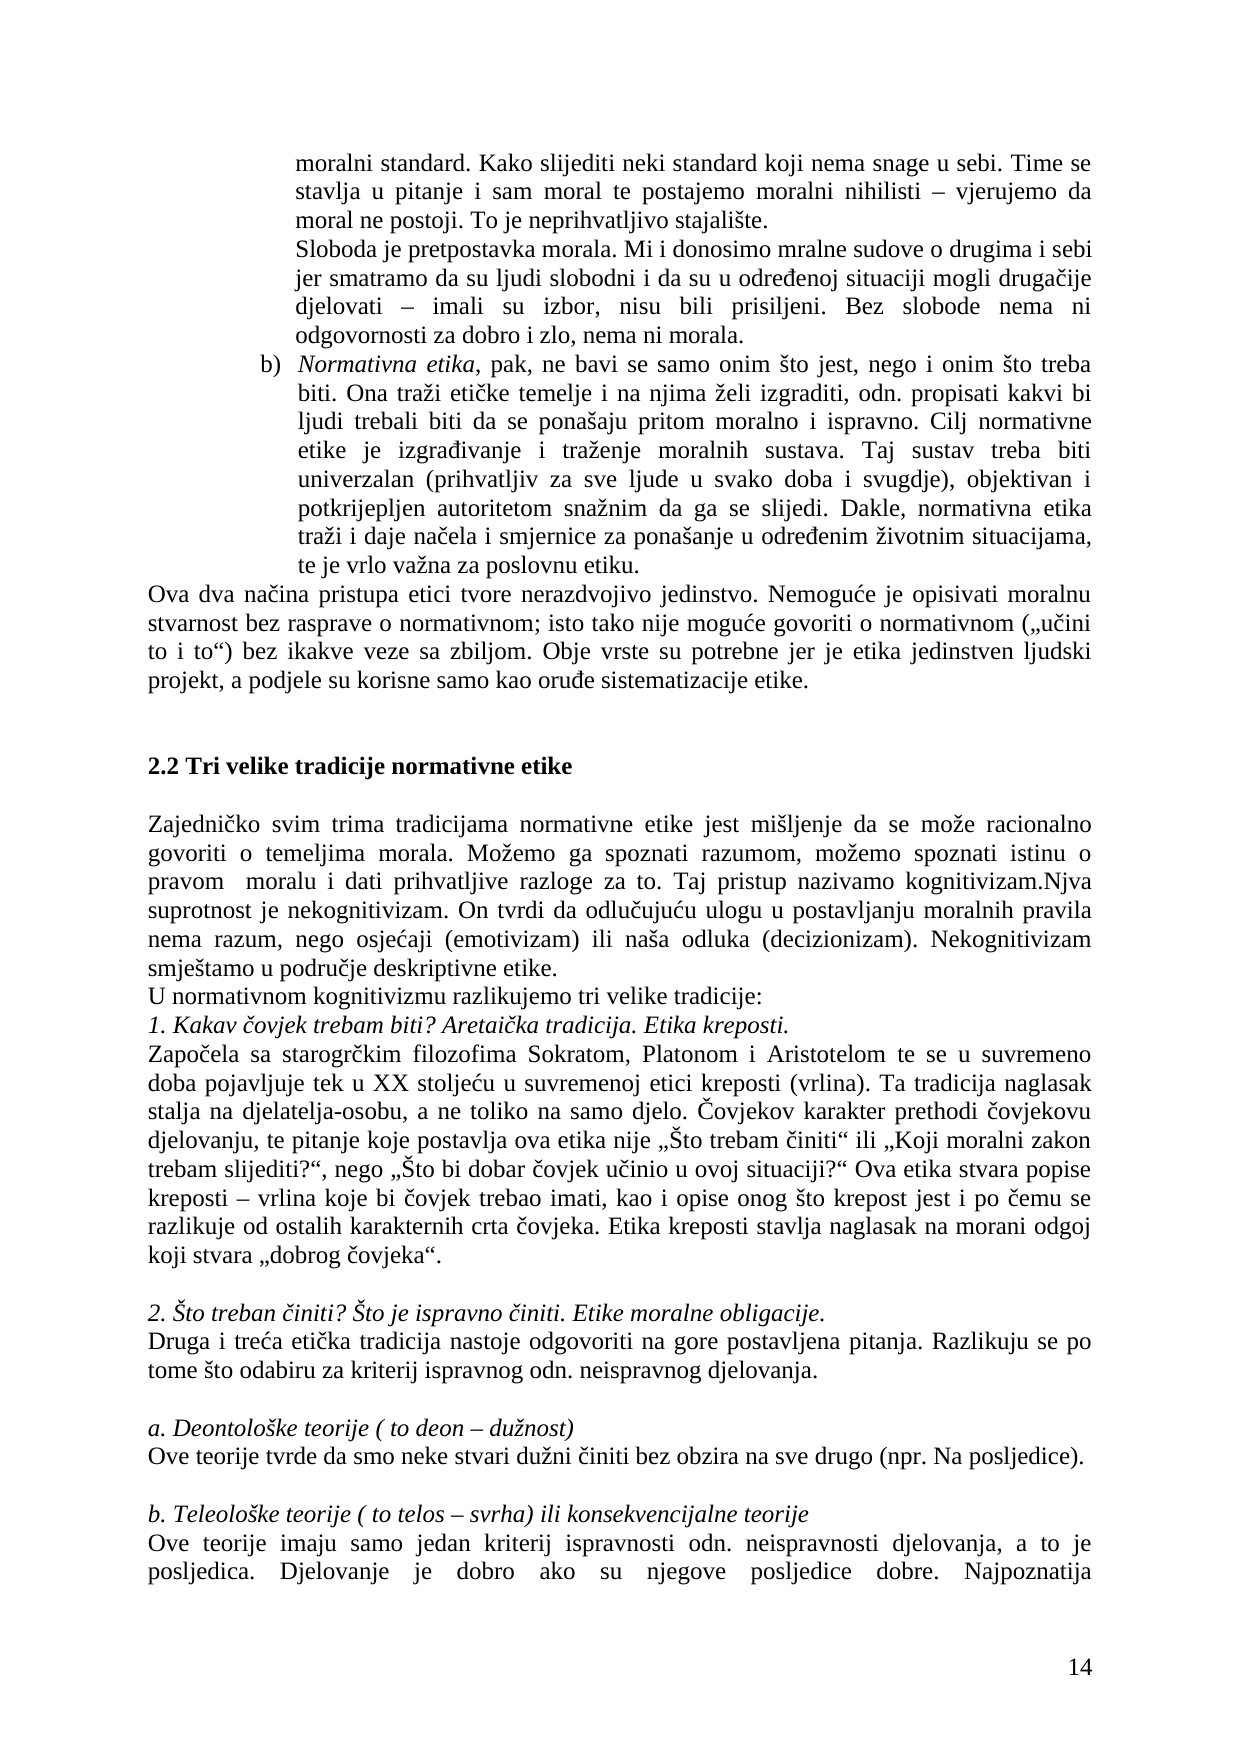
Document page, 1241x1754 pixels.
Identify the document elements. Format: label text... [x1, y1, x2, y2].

text 2.2 Tri velike tradicije normativne etike [148, 751, 1093, 780]
text 2. Što treban činiti? Što je ispravno činiti. Etike moralne obligacije. [148, 1298, 1093, 1326]
text Zajedničko svim trima tradicijama normativne etike jest mišljenje da se može racionalno govoriti o temeljima morala. Možemo ga spoznati razumom, možemo spoznati istinu o pravom moralu i dati prihvatljive razloge za to. Taj pristup nazivamo kognitivizam.Njva suprotnost je nekognitivizam. On tvrdi da odlučujuću ulogu u postavljanju moralnih pravila nema razum, nego osjećaji (emotivizam) ili naša odluka (decizionizam). Nekognitivizam smještamo u područje deskriptivne etike. [148, 809, 1093, 981]
text 1. Kakav čovjek trebam biti? Aretaička tradicija. Etika kreposti. [148, 1010, 1093, 1039]
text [295, 148, 1093, 234]
text Druga i treća etička tradicija nastoje odgovoriti na gore postavljena pitanja. Razlikuju se po tome što odabiru za kriterij ispravnog odn. neispravnog djelovanja. [148, 1326, 1093, 1384]
text a. Deontološke teorije ( to deon – dužnost) [148, 1413, 1093, 1441]
text Započela sa starogrčkim filozofima Sokratom, Platonom i Aristotelom te se u suvremeno doba pojavljuje tek u XX stoljeću u suvremenoj etici kreposti (vrlina). Ta tradicija naglasak stalja na djelatelja-osobu, a ne toliko na samo djelo. Čovjekov karakter prethodi čovjekovu djelovanju, te pitanje koje postavlja ova etika nije „Što trebam činiti“ ili „Koji moralni zakon trebam slijediti?“, nego „Što bi dobar čovjek učinio u ovoj situaciji?“ Ova etika stvara popise kreposti – vrlina koje bi čovjek trebao imati, kao i opise onog što krepost jest i po čemu se razlikuje od ostalih karakternih crta čovjeka. Etika kreposti stavlja naglasak na morani odgoj koji stvara „dobrog čovjeka“. [148, 1039, 1093, 1269]
text Ova dva načina pristupa etici tvore nerazdvojivo jedinstvo. Nemoguće je opisivati moralnu stvarnost bez rasprave o normativnom; isto tako nije moguće govoriti o normativnom („učini to i to“) bez ikakve veze sa zbiljom. Obje vrste su potrebne jer je etika jedinstven ljudski projekt, a podjele su korisne samo kao oruđe sistematizacije etike. [148, 579, 1093, 694]
list Normativna etika, pak, ne bavi se samo onim što jest, nego i onim što treba biti. Ona traži etičke temelje i na njima želi izgraditi, odn. propisati kakvi bi ljudi trebali biti da se ponašaju pritom moralno i ispravno. Cilj normativne etike je izgrađivanje i traženje moralnih sustava. Taj sustav treba biti univerzalan (prihvatljiv za sve ljude u svako doba i svugdje), objektivan i potkrijepljen autoritetom snažnim da ga se slijedi. Dakle, normativna etika traži i daje načela i smjernice za ponašanje u određenim životnim situacijama, te je vrlo važna za poslovnu etiku. [260, 349, 1093, 579]
text Sloboda je pretpostavka morala. Mi i donosimo mralne sudove o drugima i sebi jer smatramo da su ljudi slobodni i da su u određenoj situaciji mogli drugačije djelovati – imali su izbor, nisu bili prisiljeni. Bez slobode nema ni odgovornosti za dobro i zlo, nema ni morala. [295, 234, 1093, 349]
text b. Teleološke teorije ( to telos – svrha) ili konsekvencijalne teorije [148, 1499, 1093, 1528]
text U normativnom kognitivizmu razlikujemo tri velike tradicije: [148, 981, 1093, 1010]
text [148, 1528, 1093, 1585]
text Ove teorije tvrde da smo neke stvari dužni činiti bez obzira na sve drugo (npr. Na posljedice). [148, 1441, 1093, 1470]
